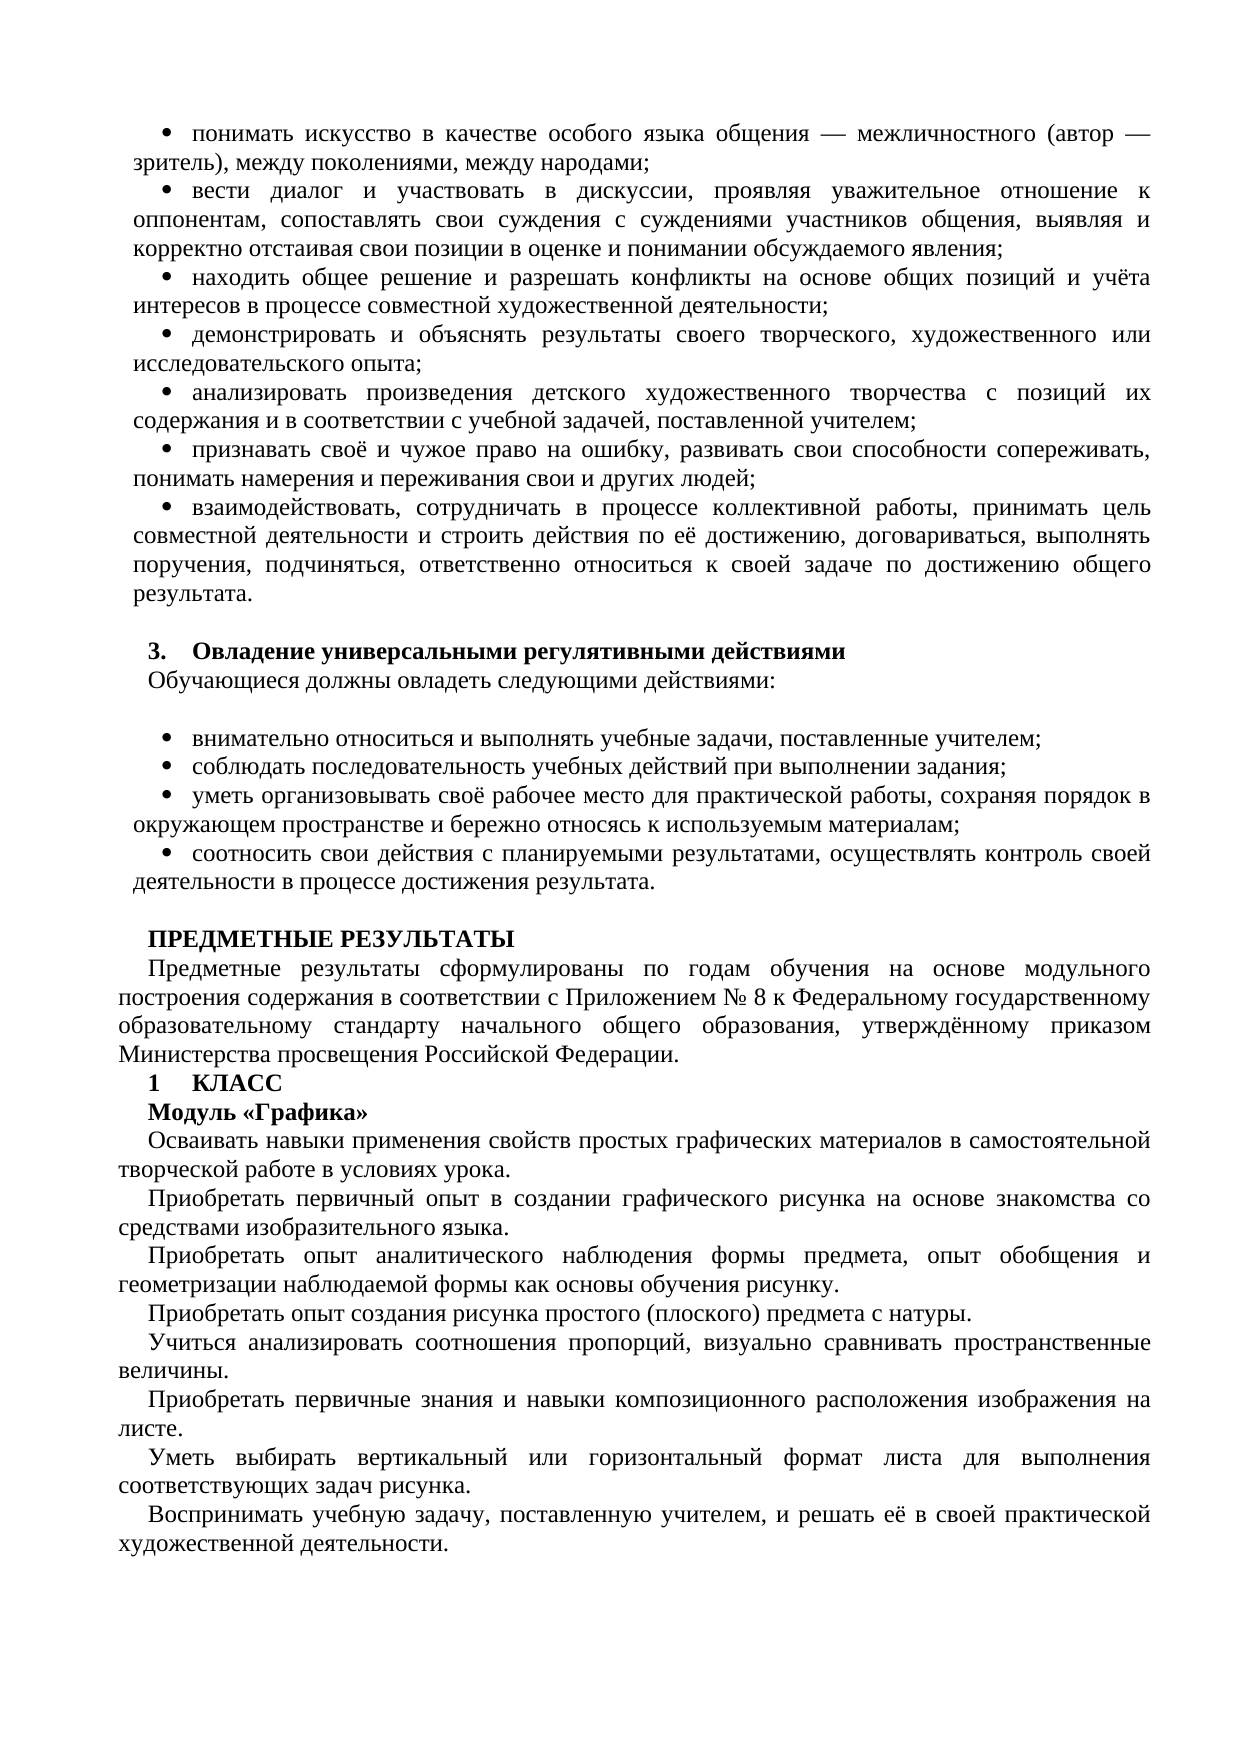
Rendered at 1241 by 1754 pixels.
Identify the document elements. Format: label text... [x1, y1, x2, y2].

list взаимодействовать, сотрудничать в процессе коллективной работы, принимать цель совместной деятельности и строить действия по её достижению, договариваться, выполнять поручения, подчиняться, ответственно относиться к своей задаче по достижению общего результата. [133, 492, 1152, 607]
text 1 КЛАСС [118, 1068, 1152, 1097]
list признавать своё и чужое право на ошибку, развивать свои способности сопереживать, понимать намерения и переживания свои и других людей; [133, 434, 1152, 492]
text Уметь выбирать вертикальный или горизонтальный формат листа для выполнения соответствующих задач рисунка. [118, 1442, 1152, 1499]
text Учиться анализировать соотношения пропорций, визуально сравнивать пространственные величины. [118, 1327, 1152, 1384]
text Приобретать первичный опыт в создании графического рисунка на основе знакомства со средствами изобразительного языка. [118, 1183, 1152, 1241]
text ПРЕДМЕТНЫЕ РЕЗУЛЬТАТЫ [118, 924, 1152, 953]
text Предметные результаты сформулированы по годам обучения на основе модульного построения содержания в соответствии с Приложением № 8 к Федеральному государственному образовательному стандарту начального общего образования, утверждённому приказом Министерства просвещения Российской Федерации. [118, 953, 1152, 1068]
list понимать искусство в качестве особого языка общения — межличностного (автор — зритель), между поколениями, между народами; [133, 118, 1152, 176]
list уметь организовывать своё рабочее место для практической работы, сохраняя порядок в окружающем пространстве и бережно относясь к используемым материалам; [133, 780, 1152, 838]
list соблюдать последовательность учебных действий при выполнении задания; [133, 751, 1152, 780]
text Приобретать первичные знания и навыки композиционного расположения изображения на листе. [118, 1384, 1152, 1442]
list вести диалог и участвовать в дискуссии, проявляя уважительное отношение к оппонентам, сопоставлять свои суждения с суждениями участников общения, выявляя и корректно отстаивая свои позиции в оценке и понимании обсуждаемого явления; [133, 176, 1152, 262]
text Обучающиеся должны овладеть следующими действиями: [118, 665, 1152, 693]
list внимательно относиться и выполнять учебные задачи, поставленные учителем; [133, 723, 1152, 751]
text Приобретать опыт аналитического наблюдения формы предмета, опыт обобщения и геометризации наблюдаемой формы как основы обучения рисунку. [118, 1241, 1152, 1298]
text 3. Овладение универсальными регулятивными действиями [118, 636, 1152, 665]
list анализировать произведения детского художественного творчества с позиций их содержания и в соответствии с учебной задачей, поставленной учителем; [133, 377, 1152, 434]
list демонстрировать и объяснять результаты своего творческого, художественного или исследовательского опыта; [133, 319, 1152, 377]
list соотносить свои действия с планируемыми результатами, осуществлять контроль своей деятельности в процессе достижения результата. [133, 838, 1152, 895]
list находить общее решение и разрешать конфликты на основе общих позиций и учёта интересов в процессе совместной художественной деятельности; [133, 262, 1152, 319]
text Осваивать навыки применения свойств простых графических материалов в самостоятельной творческой работе в условиях урока. [118, 1126, 1152, 1183]
text Модуль «Графика» [118, 1097, 1152, 1126]
text Приобретать опыт создания рисунка простого (плоского) предмета с натуры. [118, 1298, 1152, 1327]
text Воспринимать учебную задачу, поставленную учителем, и решать её в своей практической художественной деятельности. [118, 1499, 1152, 1557]
